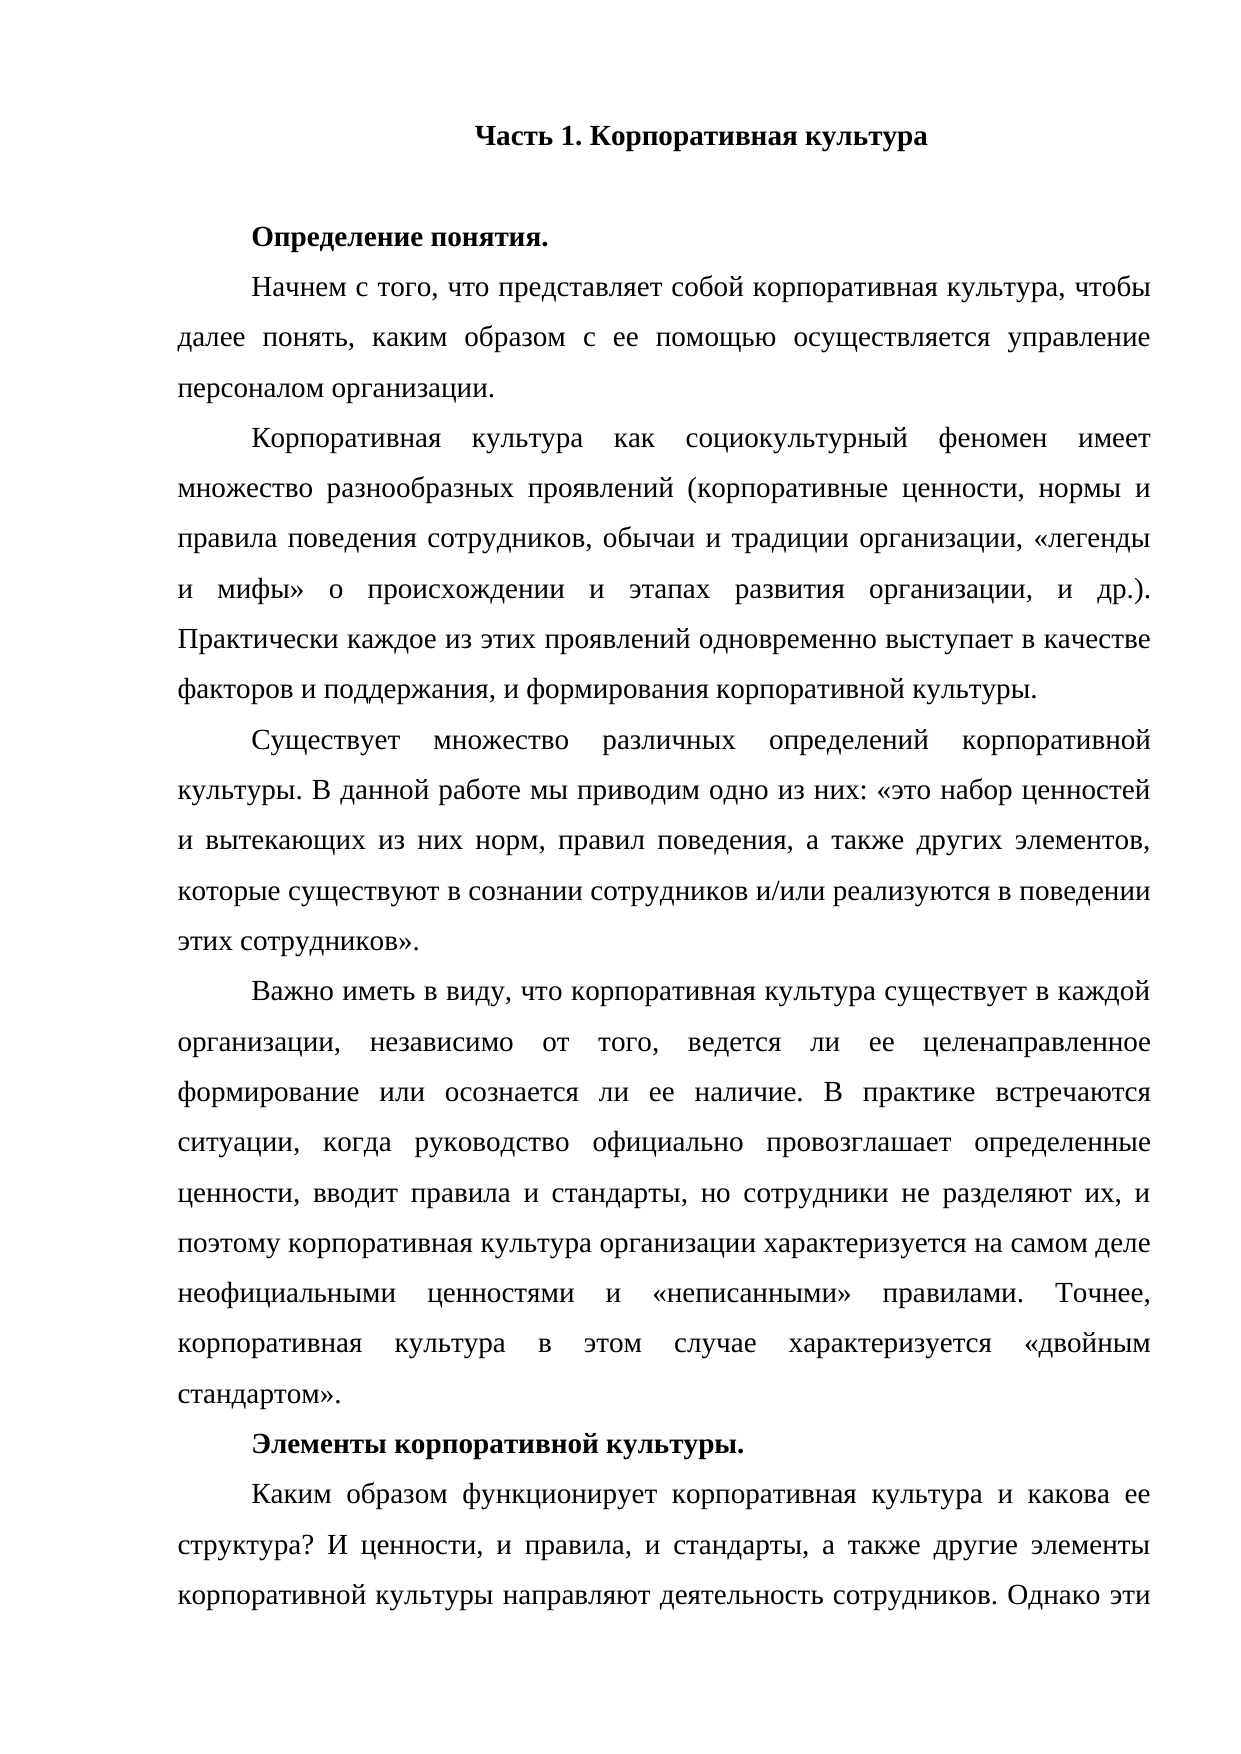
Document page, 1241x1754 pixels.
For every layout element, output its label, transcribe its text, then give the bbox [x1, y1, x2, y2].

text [177, 1477, 1152, 1611]
text Начнем с того, что представляет собой корпоративная культура, чтобы далее понять, каким образом с ее помощью осуществляется управление персоналом организации. [177, 269, 1152, 403]
text Определение понятия. [177, 219, 1152, 252]
text Важно иметь в виду, что корпоративная культура существует в каждой организации, независимо от того, ведется ли ее целенаправленное формирование или осознается ли ее наличие. В практике встречаются ситуации, когда руководство официально провозглашает определенные ценности, вводит правила и стандарты, но сотрудники не разделяют их, и поэтому корпоративная культура организации характеризуется на самом деле неофициальными ценностями и «неписанными» правилами. Точнее, корпоративная культура в этом случае характеризуется «двойным стандартом». [177, 973, 1152, 1409]
text Корпоративная культура как социокультурный феномен имеет множество разнообразных проявлений (корпоративные ценности, нормы и правила поведения сотрудников, обычаи и традиции организации, «легенды и мифы» о происхождении и этапах развития организации, и др.). Практически каждое из этих проявлений одновременно выступает в качестве факторов и поддержания, и формирования корпоративной культуры. [177, 420, 1152, 705]
text Элементы корпоративной культуры. [177, 1426, 1152, 1460]
text Существует множество различных определений корпоративной культуры. В данной работе мы приводим одно из них: «это набор ценностей и вытекающих из них норм, правил поведения, а также других элементов, которые существуют в сознании сотрудников и/или реализуются в поведении этих сотрудников». [177, 722, 1152, 957]
text Часть 1. Корпоративная культура [177, 118, 1152, 152]
